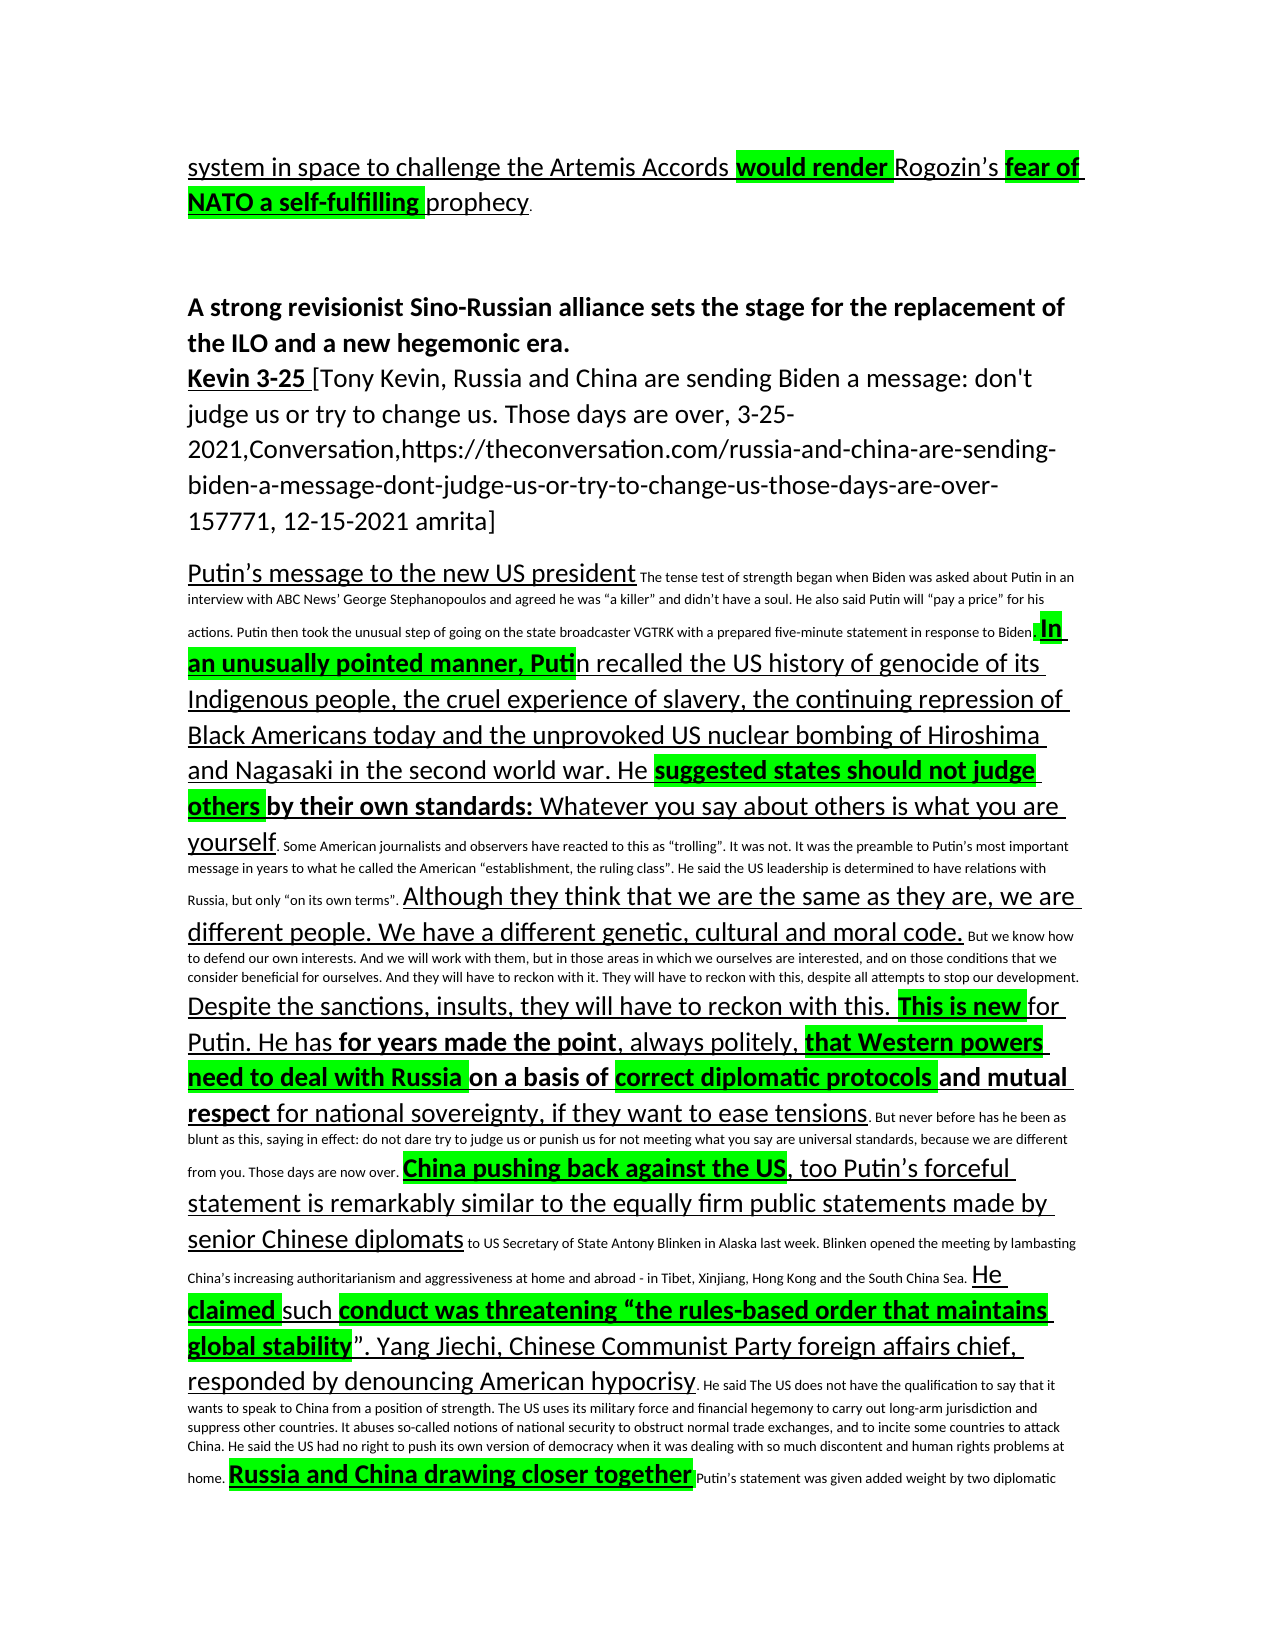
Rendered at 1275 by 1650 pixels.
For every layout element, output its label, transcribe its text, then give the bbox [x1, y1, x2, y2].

subtitle A strong revisionist Sino-Russian alliance sets the stage for the replacement of the ILO and a new hegemonic era. [187, 290, 1087, 359]
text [187, 556, 1087, 1491]
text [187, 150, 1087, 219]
text Kevin 3-25 [Tony Kevin, Russia and China are sending Biden a message: don't judge us or try to change us. Those days are over, 3-25-2021,Conversation,https://theconversation.com/russia-and-china-are-sending-biden-a-message-dont-judge-us-or-try-to-change-us-those-days-are-over-157771, 12-15-2021 amrita] [187, 361, 1087, 537]
